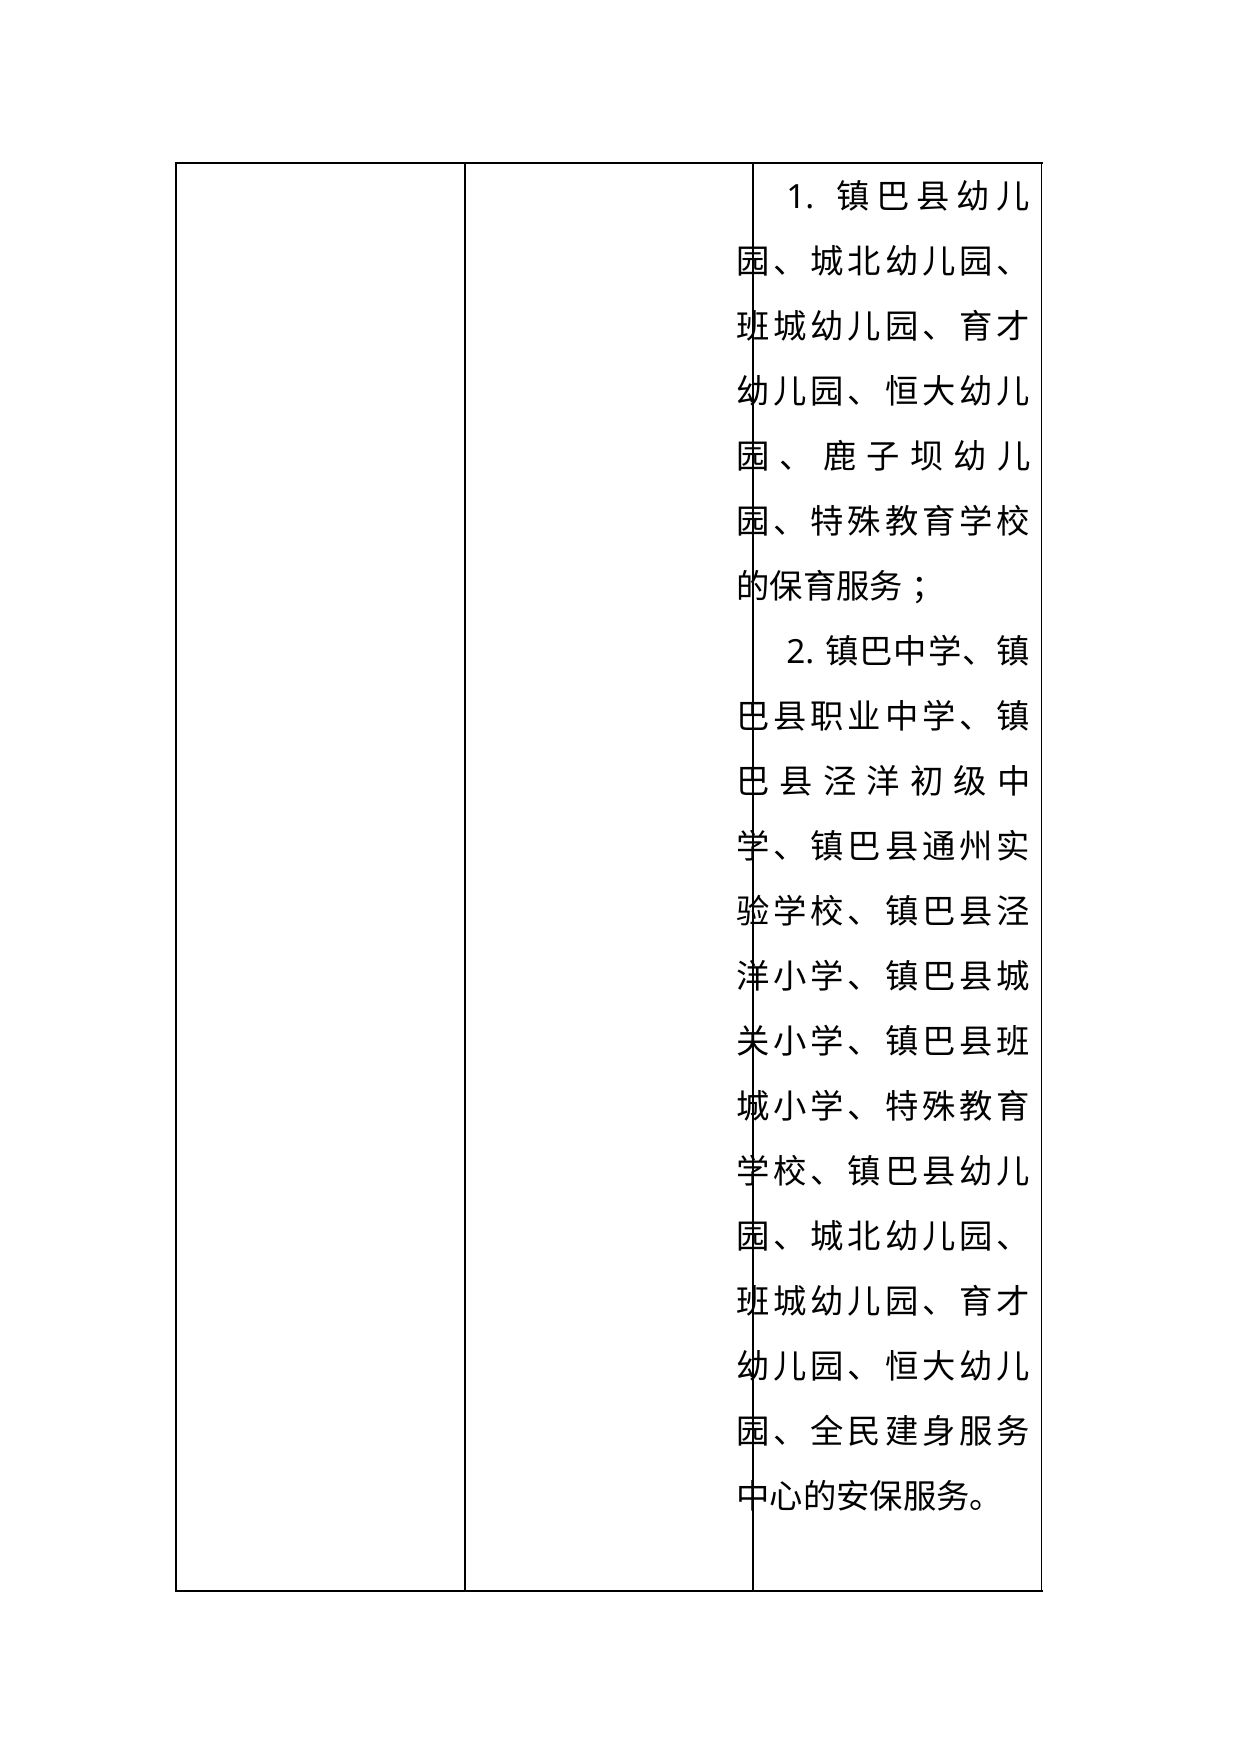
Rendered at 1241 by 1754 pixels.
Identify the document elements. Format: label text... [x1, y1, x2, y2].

table_cell [466, 164, 752, 1590]
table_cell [754, 164, 1041, 1590]
table_cell 1 [177, 164, 464, 1590]
